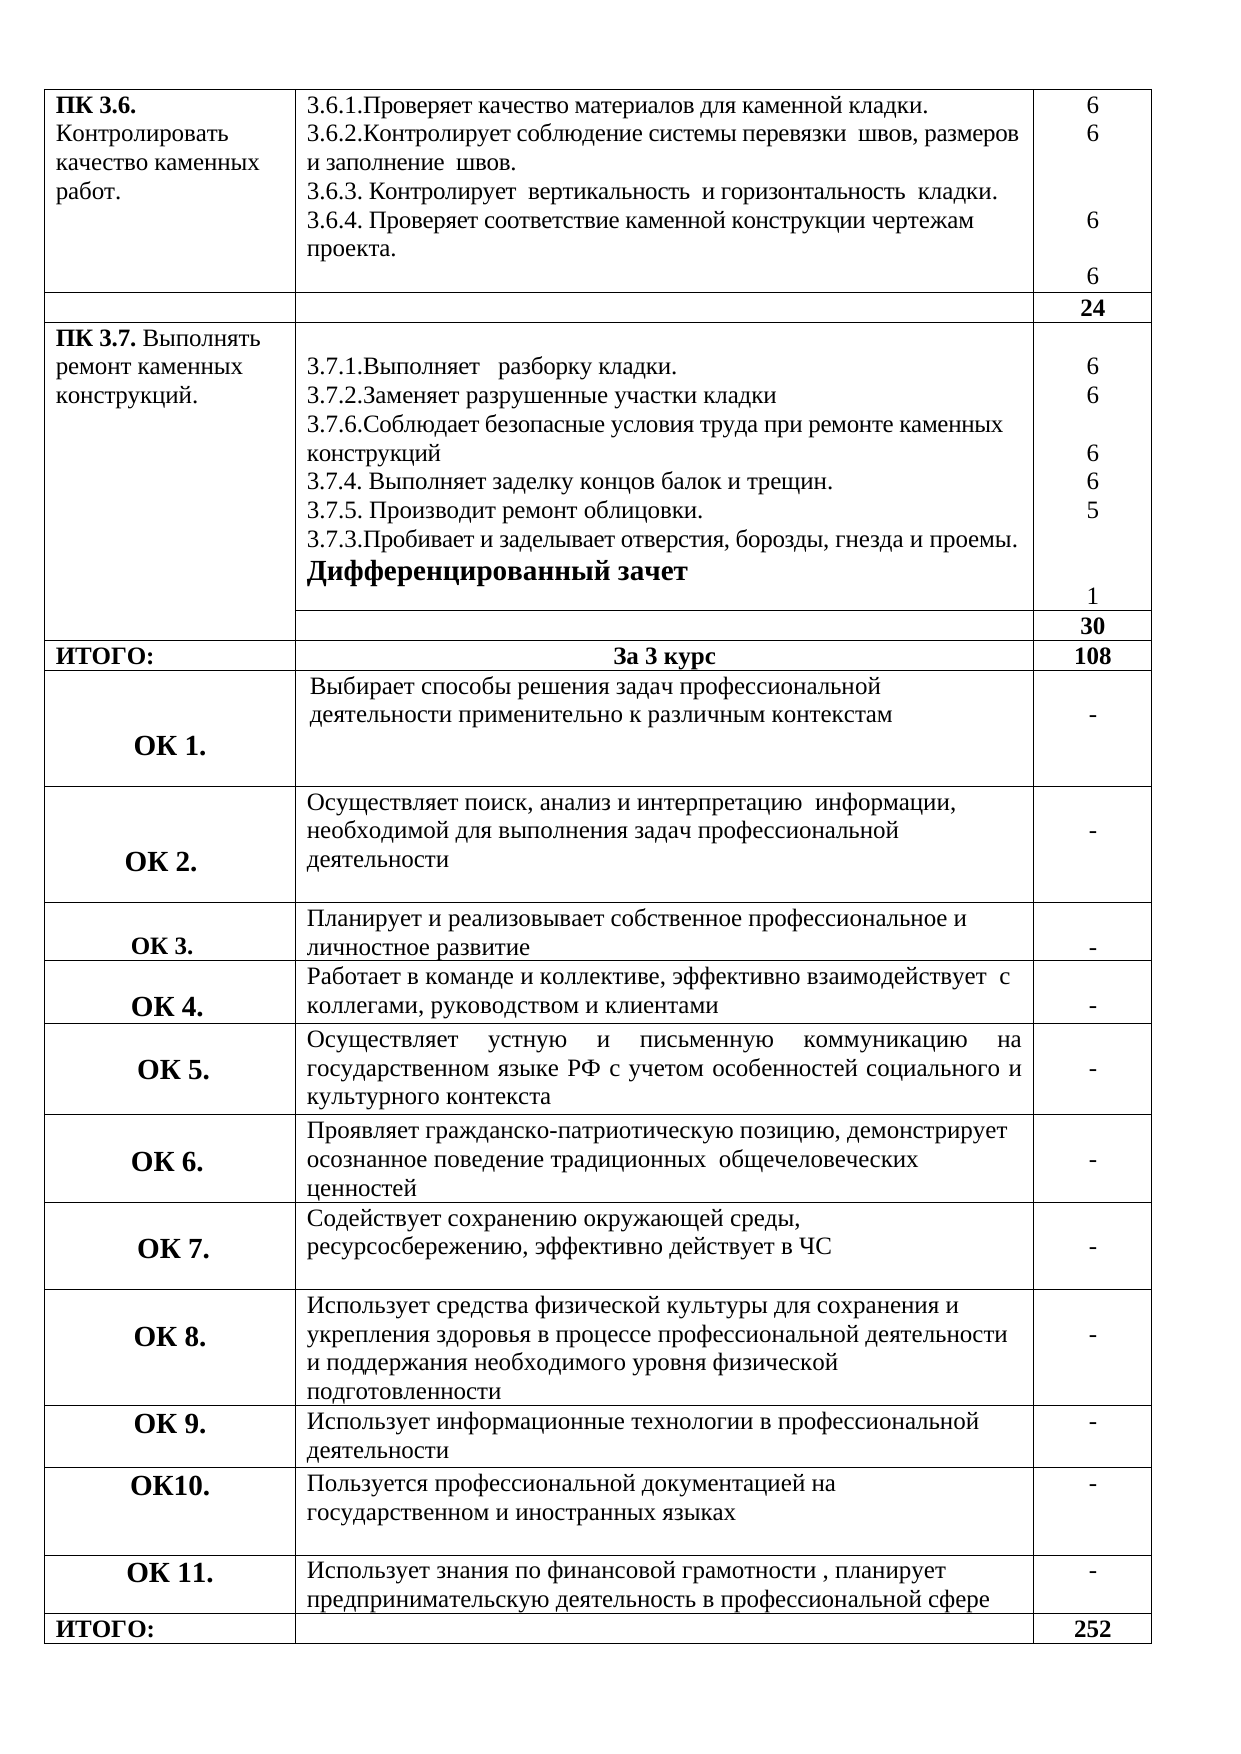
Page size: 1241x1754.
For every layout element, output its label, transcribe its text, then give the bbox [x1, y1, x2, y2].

table_cell ОК 4. [45, 961, 295, 1023]
table_cell ОК 1. [45, 671, 295, 786]
table_cell - [1034, 1468, 1151, 1554]
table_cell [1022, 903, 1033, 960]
table_cell - [1034, 1290, 1151, 1405]
table_cell Осуществляет поиск, анализ и интерпретацию информации, необходимой для выполнения задач профессиональной деятельности [296, 787, 1033, 902]
table_cell - [1034, 1115, 1151, 1202]
table_cell ПК 3.7. Выполнять ремонт каменных конструкций. [45, 323, 295, 640]
table_cell 6 6 6 6 [1034, 90, 1151, 292]
table_cell Пользуется профессиональной документацией на государственном и иностранных языках [296, 1468, 1033, 1554]
table_cell Использует знания по финансовой грамотности , планирует предпринимательскую деятельность в профессиональной сфере [296, 1556, 1033, 1613]
table_cell - [1034, 1556, 1151, 1613]
table_cell 30 [1034, 611, 1151, 640]
table_cell - [1034, 671, 1151, 786]
table_cell - [1034, 787, 1151, 902]
table_cell [45, 293, 295, 322]
table_cell Использует средства физической культуры для сохранения и укрепления здоровья в процессе профессиональной деятельности и поддержания необходимого уровня физической подготовленности [296, 1290, 1033, 1405]
table_cell ОК 5. [45, 1024, 295, 1114]
table_cell [296, 1614, 1033, 1643]
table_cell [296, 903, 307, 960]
table_cell 3.6.1.Проверяет качество материалов для каменной кладки. 3.6.2.Контролирует соблюдение системы перевязки швов, размеров и заполнение швов. 3.6.3. Контролирует вертикальность и горизонтальность кладки. 3.6.4. Проверяет соответствие каменной конструкции чертежам проекта. [296, 90, 1033, 292]
table_cell Выбирает способы решения задач профессиональной деятельности применительно к различным контекстам [296, 671, 1033, 786]
table_cell ОК 9. [45, 1406, 295, 1467]
table_cell Использует информационные технологии в профессиональной деятельности [296, 1406, 1033, 1467]
table_cell 24 [1034, 293, 1151, 322]
table_cell Содействует сохранению окружающей среды, ресурсосбережению, эффективно действует в ЧС [296, 1203, 1033, 1289]
table_cell - [1034, 1203, 1151, 1289]
table_cell ОК 8. [45, 1290, 295, 1405]
table_cell ОК10. [45, 1468, 295, 1554]
table_cell ОК 11. [45, 1556, 295, 1613]
table_cell ОК 3. [45, 903, 295, 960]
table_cell ОК 7. [45, 1203, 295, 1289]
table_cell - [1034, 961, 1151, 1023]
table_cell 252 [1034, 1614, 1151, 1643]
table_cell 6 6 6 6 5 1 [1034, 323, 1151, 610]
table_cell За 3 курс [296, 641, 1033, 670]
table_cell ОК 6. [45, 1115, 295, 1202]
table_cell ИТОГО: [45, 641, 295, 670]
table_cell [296, 293, 1033, 322]
table_cell 3.7.1.Выполняет разборку кладки. 3.7.2.Заменяет разрушенные участки кладки 3.7.6.Соблюдает безопасные условия труда при ремонте каменных конструкций 3.7.4. Выполняет заделку концов балок и трещин. 3.7.5. Производит ремонт облицовки. 3.7.3.Пробивает и заделывает отверстия, борозды, гнезда и проемы. Дифференцированный зачет [296, 323, 1033, 610]
table_cell Проявляет гражданско-патриотическую позицию, демонстрирует осознанное поведение традиционных общечеловеческих ценностей [296, 1115, 1033, 1202]
table_cell - [1034, 903, 1151, 960]
table_cell ОК 2. [45, 787, 295, 902]
table_cell Осуществляет устную и письменную коммуникацию на государственном языке РФ с учетом особенностей социального и культурного контекста [296, 1024, 1033, 1114]
table_cell 108 [1034, 641, 1151, 670]
table_cell Работает в команде и коллективе, эффективно взаимодействует с коллегами, руководством и клиентами [296, 961, 1033, 1023]
table_cell - [1034, 1024, 1151, 1114]
table_cell ИТОГО: [45, 1614, 295, 1643]
table_cell - [1034, 1406, 1151, 1467]
table_cell [296, 611, 1033, 640]
table_cell ПК 3.6. Контролировать качество каменных работ. [45, 90, 295, 292]
